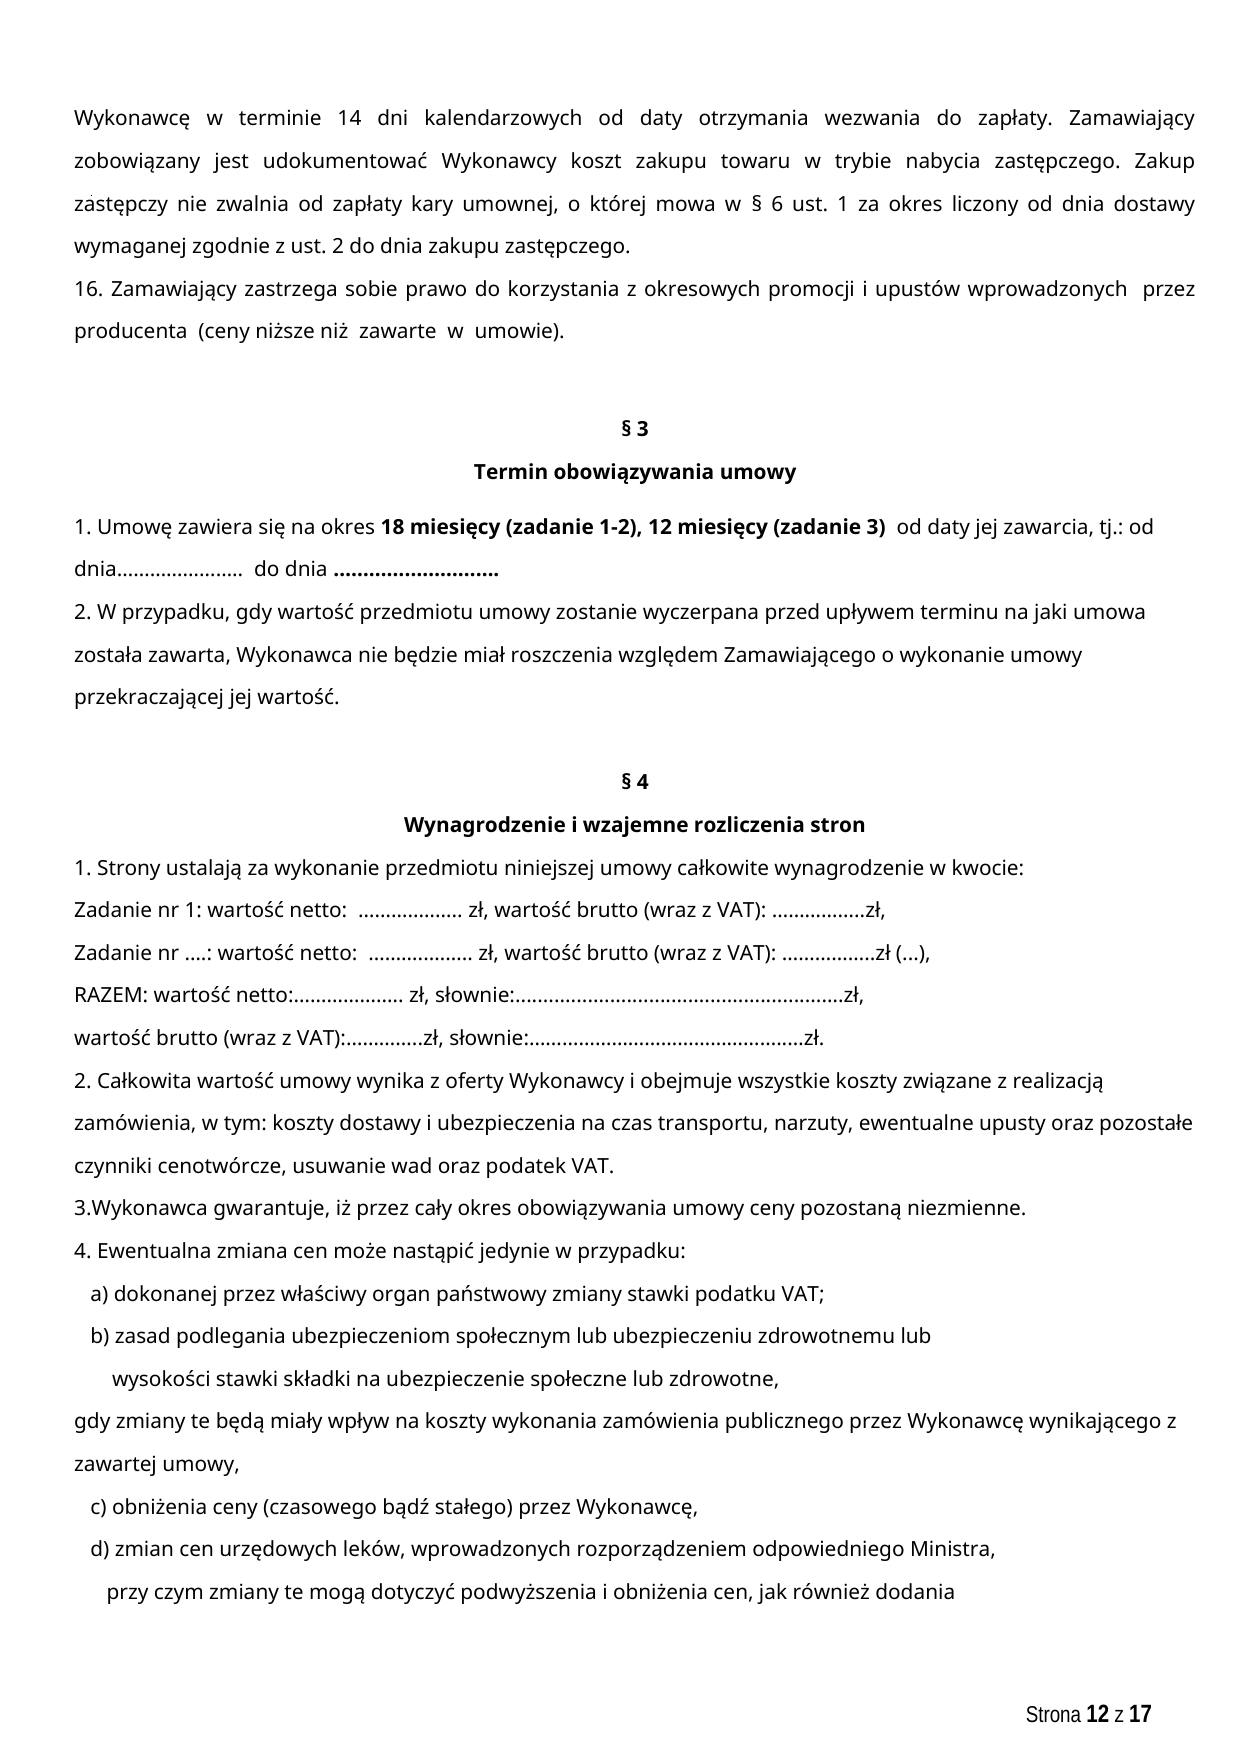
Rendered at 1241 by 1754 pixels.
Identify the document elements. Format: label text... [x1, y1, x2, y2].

text 16. Zamawiający zastrzega sobie prawo do korzystania z okresowych promocji i upustów wprowadzonych przez producenta (ceny niższe niż zawarte w umowie). [74, 274, 1196, 345]
text 2. W przypadku, gdy wartość przedmiotu umowy zostanie wyczerpana przed upływem terminu na jaki umowa została zawarta, Wykonawca nie będzie miał roszczenia względem Zamawiającego o wykonanie umowy przekraczającej jej wartość. [74, 597, 1196, 711]
text Wynagrodzenie i wzajemne rozliczenia stron [74, 810, 1196, 838]
text 1. Umowę zawiera się na okres 18 miesięcy (zadanie 1-2), 12 miesięcy (zadanie 3) od daty jej zawarcia, tj.: od dnia………………….. do dnia ………………………. [74, 512, 1196, 583]
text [74, 1534, 1196, 1605]
text Zadanie nr 1: wartość netto: ………..…….. zł, wartość brutto (wraz z VAT): ……………..zł, [74, 895, 1196, 924]
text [74, 103, 1196, 260]
text 3.Wykonawca gwarantuje, iż przez cały okres obowiązywania umowy ceny pozostaną niezmienne. [74, 1193, 1196, 1222]
text 2. Całkowita wartość umowy wynika z oferty Wykonawcy i obejmuje wszystkie koszty związane z realizacją zamówienia, w tym: koszty dostawy i ubezpieczenia na czas transportu, narzuty, ewentualne upusty oraz pozostałe czynniki cenotwórcze, usuwanie wad oraz podatek VAT. [74, 1066, 1196, 1179]
text Zadanie nr ….: wartość netto: ………..…….. zł, wartość brutto (wraz z VAT): ……………..zł (...), [74, 938, 1196, 966]
text 4. Ewentualna zmiana cen może nastąpić jedynie w przypadku: a) dokonanej przez właściwy organ państwowy zmiany stawki podatku VAT; b) zasad podlegania ubezpieczeniom społecznym lub ubezpieczeniu zdrowotnemu lub wysokości stawki składki na ubezpieczenie społeczne lub zdrowotne, gdy zmiany te będą miały wpływ na koszty wykonania zamówienia publicznego przez Wykonawcę wynikającego z zawartej umowy, c) obniżenia ceny (czasowego bądź stałego) przez Wykonawcę, [74, 1236, 1196, 1520]
text RAZEM: wartość netto:…………….…. zł, słownie:.......................................................….zł, [74, 981, 1196, 1009]
text § 4 [74, 767, 1196, 796]
text 1. Strony ustalają za wykonanie przedmiotu niniejszej umowy całkowite wynagrodzenie w kwocie: [74, 853, 1196, 881]
text § 3 Termin obowiązywania umowy [74, 414, 1196, 485]
text wartość brutto (wraz z VAT):…………..zł, słownie:………………………………………..…zł. [74, 1023, 1196, 1052]
